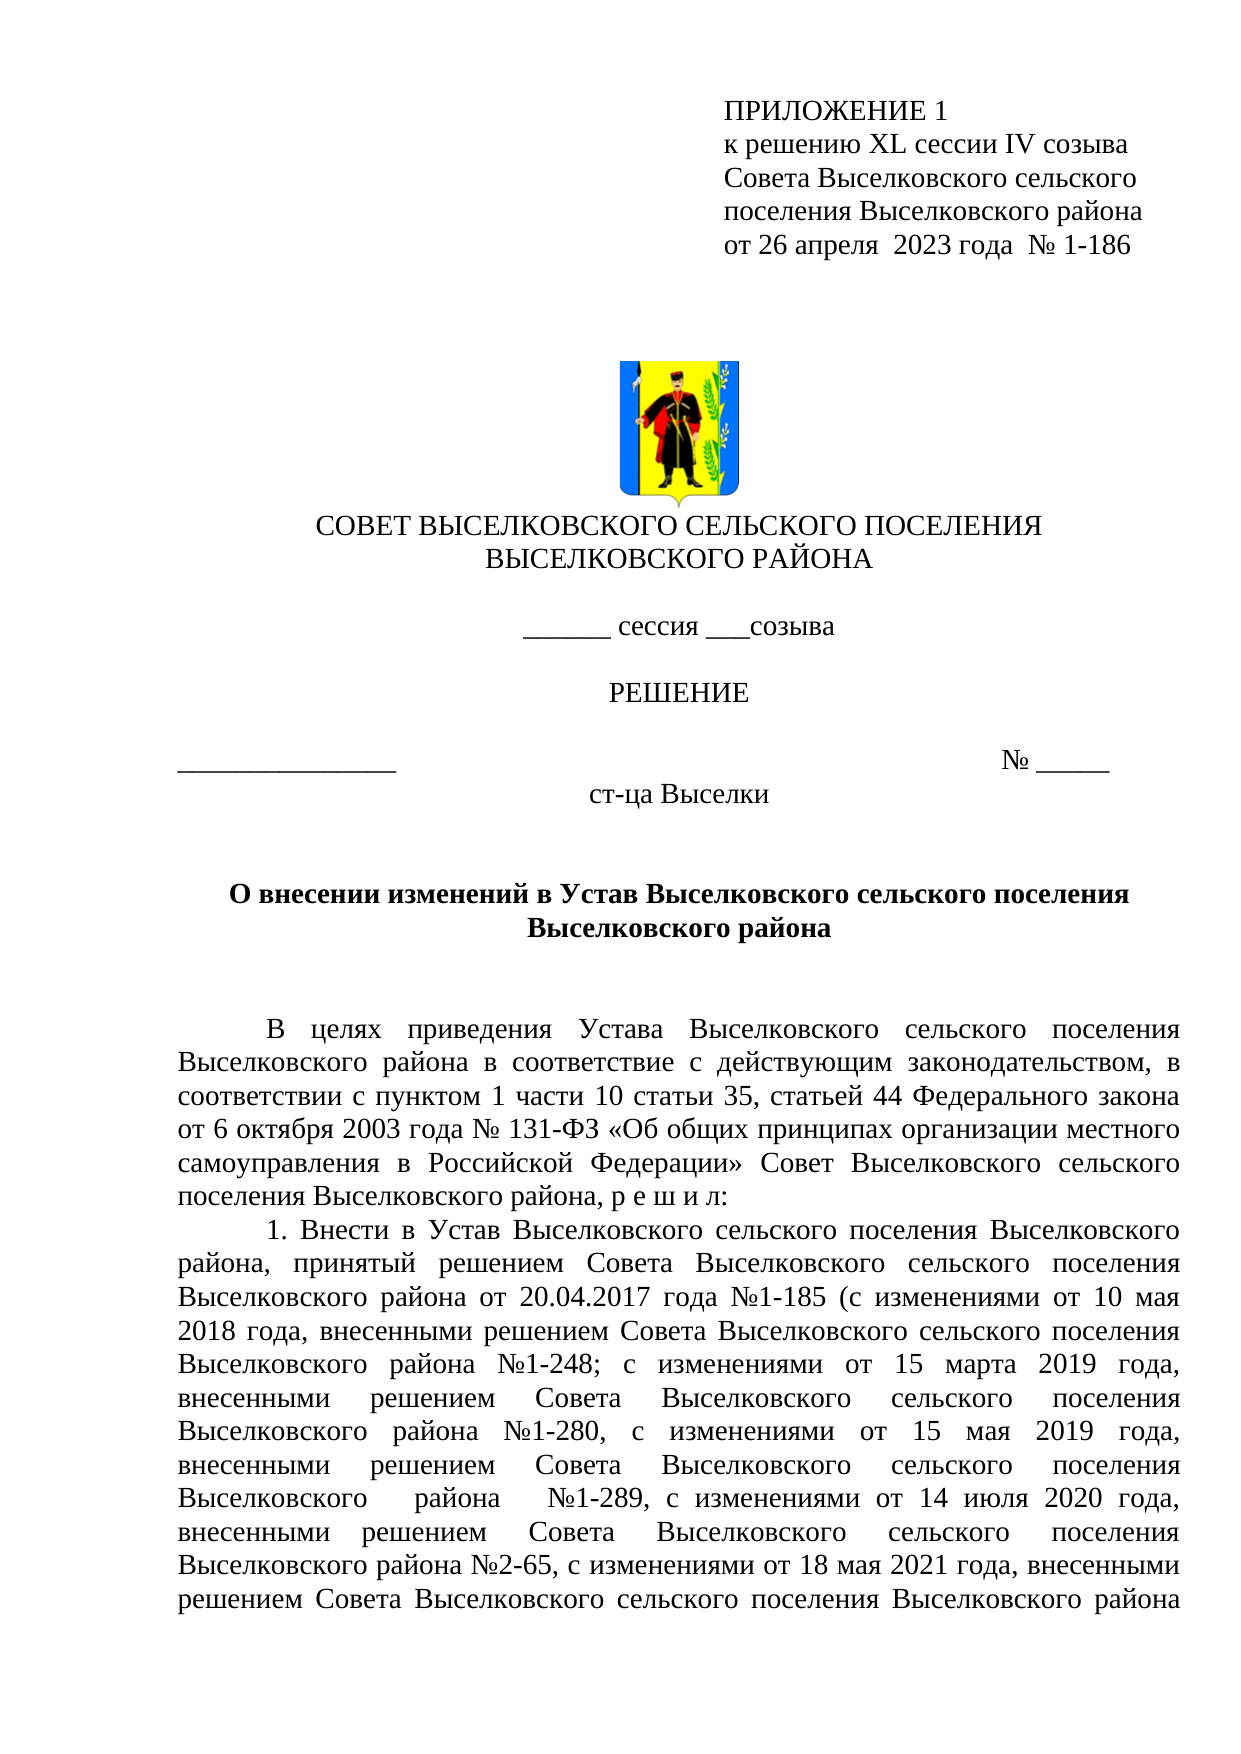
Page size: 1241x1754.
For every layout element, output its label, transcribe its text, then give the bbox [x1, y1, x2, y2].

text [177, 1212, 1181, 1614]
text Выселковского района [177, 910, 1181, 944]
text от 26 апреля 2023 года № 1-186 [723, 227, 1181, 260]
picture [619, 361, 739, 508]
text ______ сессия ___созыва [177, 608, 1181, 642]
text ст-ца Выселки [177, 776, 1181, 809]
text РЕШЕНИЕ [177, 675, 1181, 709]
text СОВЕТ ВЫСЕЛКОВСКОГО СЕЛЬСКОГО ПОСЕЛЕНИЯ [177, 508, 1181, 541]
text В целях приведения Устава Выселковского сельского поселения Выселковского района в соответствие с действующим законодательством, в соответствии с пунктом 1 части 10 статьи 35, статьей 44 Федерального закона от 6 октября 2003 года № 131-ФЗ «Об общих принципах организации местного самоуправления в Российской Федерации» Совет Выселковского сельского поселения Выселковского района, р е ш и л: [177, 1011, 1181, 1212]
text ВЫСЕЛКОВСКОГО РАЙОНА [177, 541, 1181, 575]
text ПРИЛОЖЕНИЕ 1 [723, 93, 1181, 126]
text поселения Выселковского района [723, 193, 1181, 227]
text О внесении изменений в Устав Выселковского сельского поселения [177, 877, 1181, 910]
text _______________ № _____ [177, 742, 1181, 776]
text к решению XL сессии IV созыва [723, 126, 1181, 160]
text Совета Выселковского сельского [723, 160, 1181, 193]
